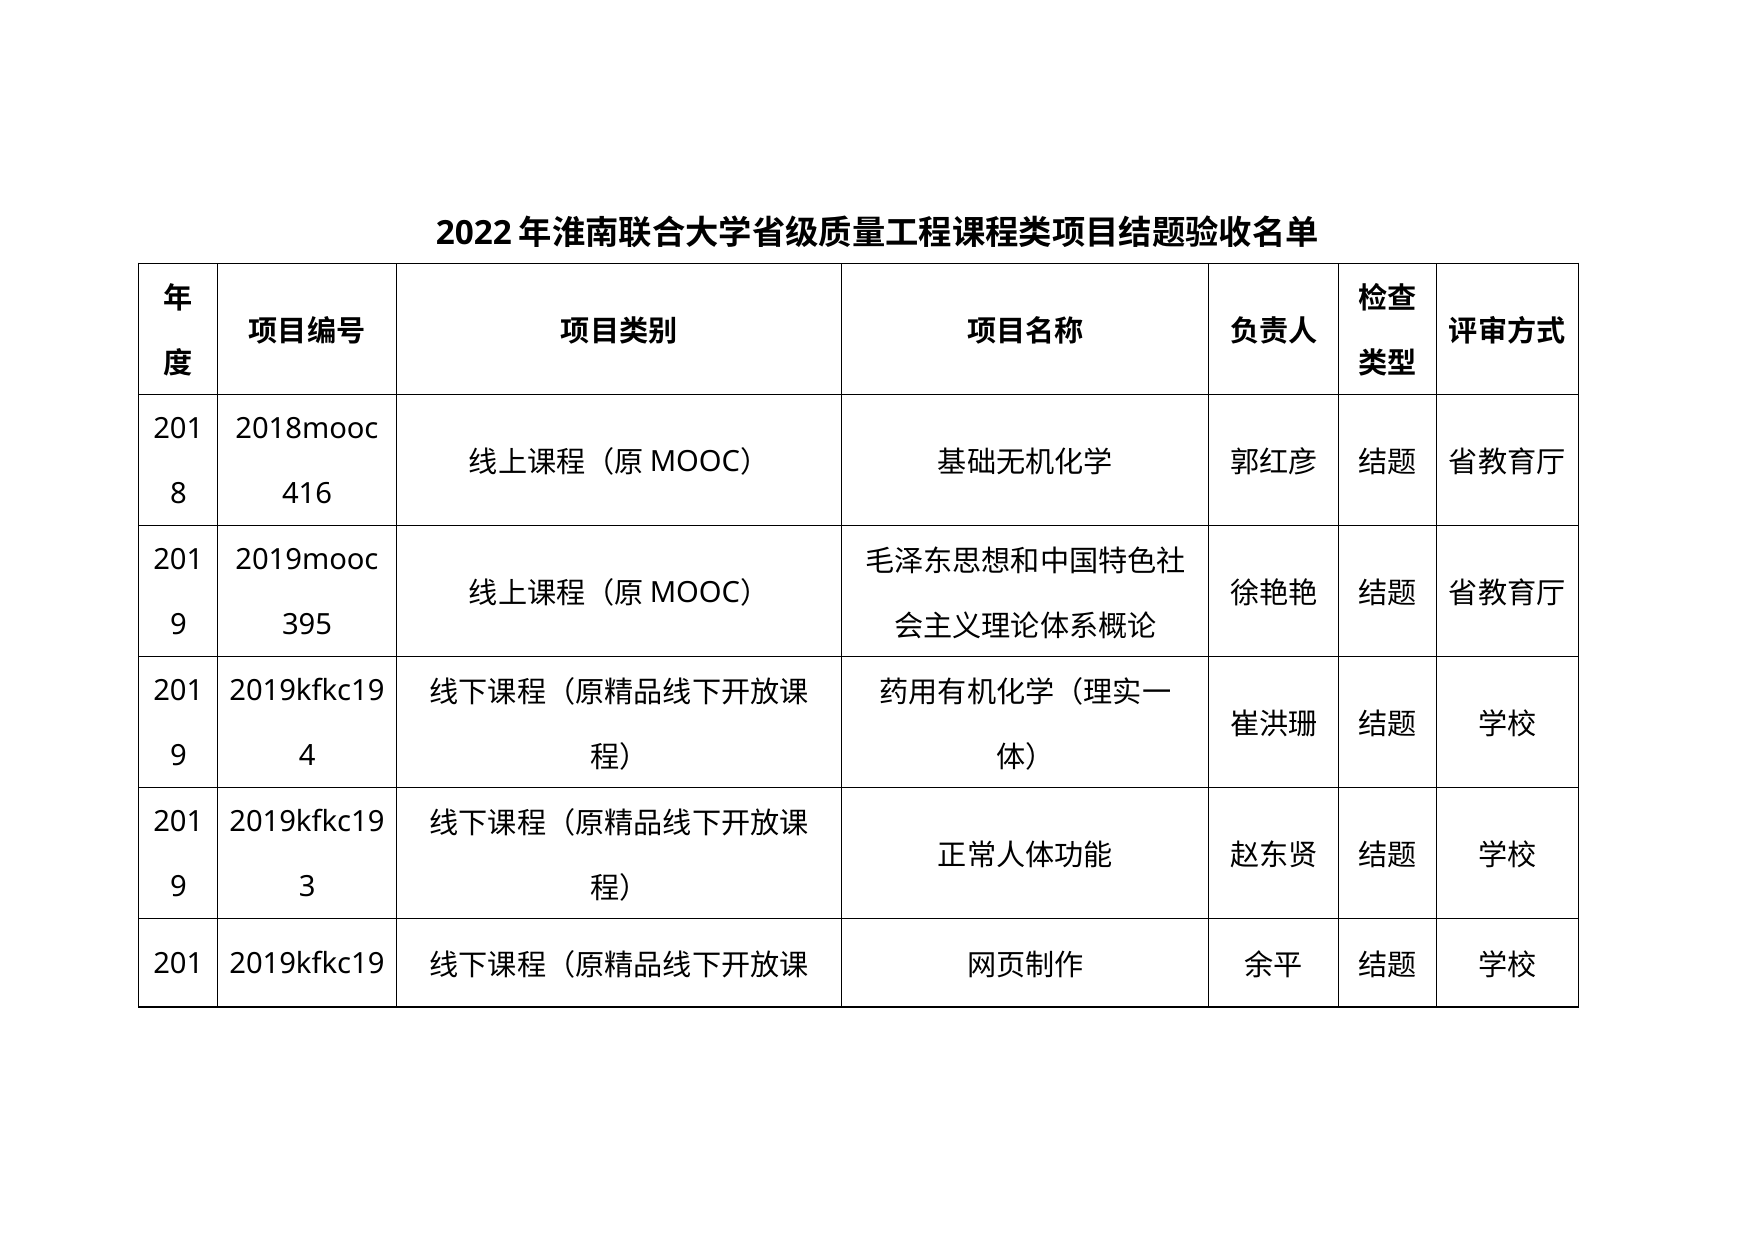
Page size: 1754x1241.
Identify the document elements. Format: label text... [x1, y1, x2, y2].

table_header 项目名称 [842, 264, 1208, 394]
table_cell 学校 [1437, 919, 1578, 1006]
table_cell 网页制作 [842, 919, 1208, 1006]
table_cell 2019 [139, 788, 217, 918]
table_cell 结题 [1339, 395, 1436, 525]
table_cell 2019 [139, 919, 217, 1006]
table_cell 药用有机化学（理实一体） [842, 657, 1208, 787]
table_cell 2018mooc416 [218, 395, 396, 525]
table_cell 线下课程（原精品线下开放课程） [397, 657, 841, 787]
table_cell 正常人体功能 [842, 788, 1208, 918]
table_cell 2019kfkc195 [218, 919, 396, 1006]
table_cell 结题 [1339, 526, 1436, 656]
table_cell 学校 [1437, 788, 1578, 918]
table_cell 线上课程（原MOOC） [397, 395, 841, 525]
table_cell 2019mooc395 [218, 526, 396, 656]
table_cell 结题 [1339, 657, 1436, 787]
table_cell 赵东贤 [1209, 788, 1338, 918]
table_header 检查类型 [1339, 264, 1436, 394]
table_cell 徐艳艳 [1209, 526, 1338, 656]
table_cell 2018 [139, 395, 217, 525]
table_cell 学校 [1437, 657, 1578, 787]
table_cell 线下课程（原精品线下开放课程） [397, 919, 841, 1006]
table_cell 郭红彦 [1209, 395, 1338, 525]
table_cell 线下课程（原精品线下开放课程） [397, 788, 841, 918]
table_cell 余平 [1209, 919, 1338, 1006]
table_cell 省教育厅 [1437, 526, 1578, 656]
table_cell 基础无机化学 [842, 395, 1208, 525]
text 2022年淮南联合大学省级质量工程课程类项目结题验收名单 [150, 198, 1604, 263]
table_header 负责人 [1209, 264, 1338, 394]
table_header 项目编号 [218, 264, 396, 394]
table_cell 毛泽东思想和中国特色社会主义理论体系概论 [842, 526, 1208, 656]
table_cell 崔洪珊 [1209, 657, 1338, 787]
table_cell 结题 [1339, 788, 1436, 918]
table_cell 省教育厅 [1437, 395, 1578, 525]
table_cell 结题 [1339, 919, 1436, 1006]
table_cell 2019 [139, 526, 217, 656]
table_header 项目类别 [397, 264, 841, 394]
table_cell 2019 [139, 657, 217, 787]
table_cell 线上课程（原MOOC） [397, 526, 841, 656]
table_cell 2019kfkc194 [218, 657, 396, 787]
table_header 年度 [139, 264, 217, 394]
table_header 评审方式 [1437, 264, 1578, 394]
table_cell 2019kfkc193 [218, 788, 396, 918]
